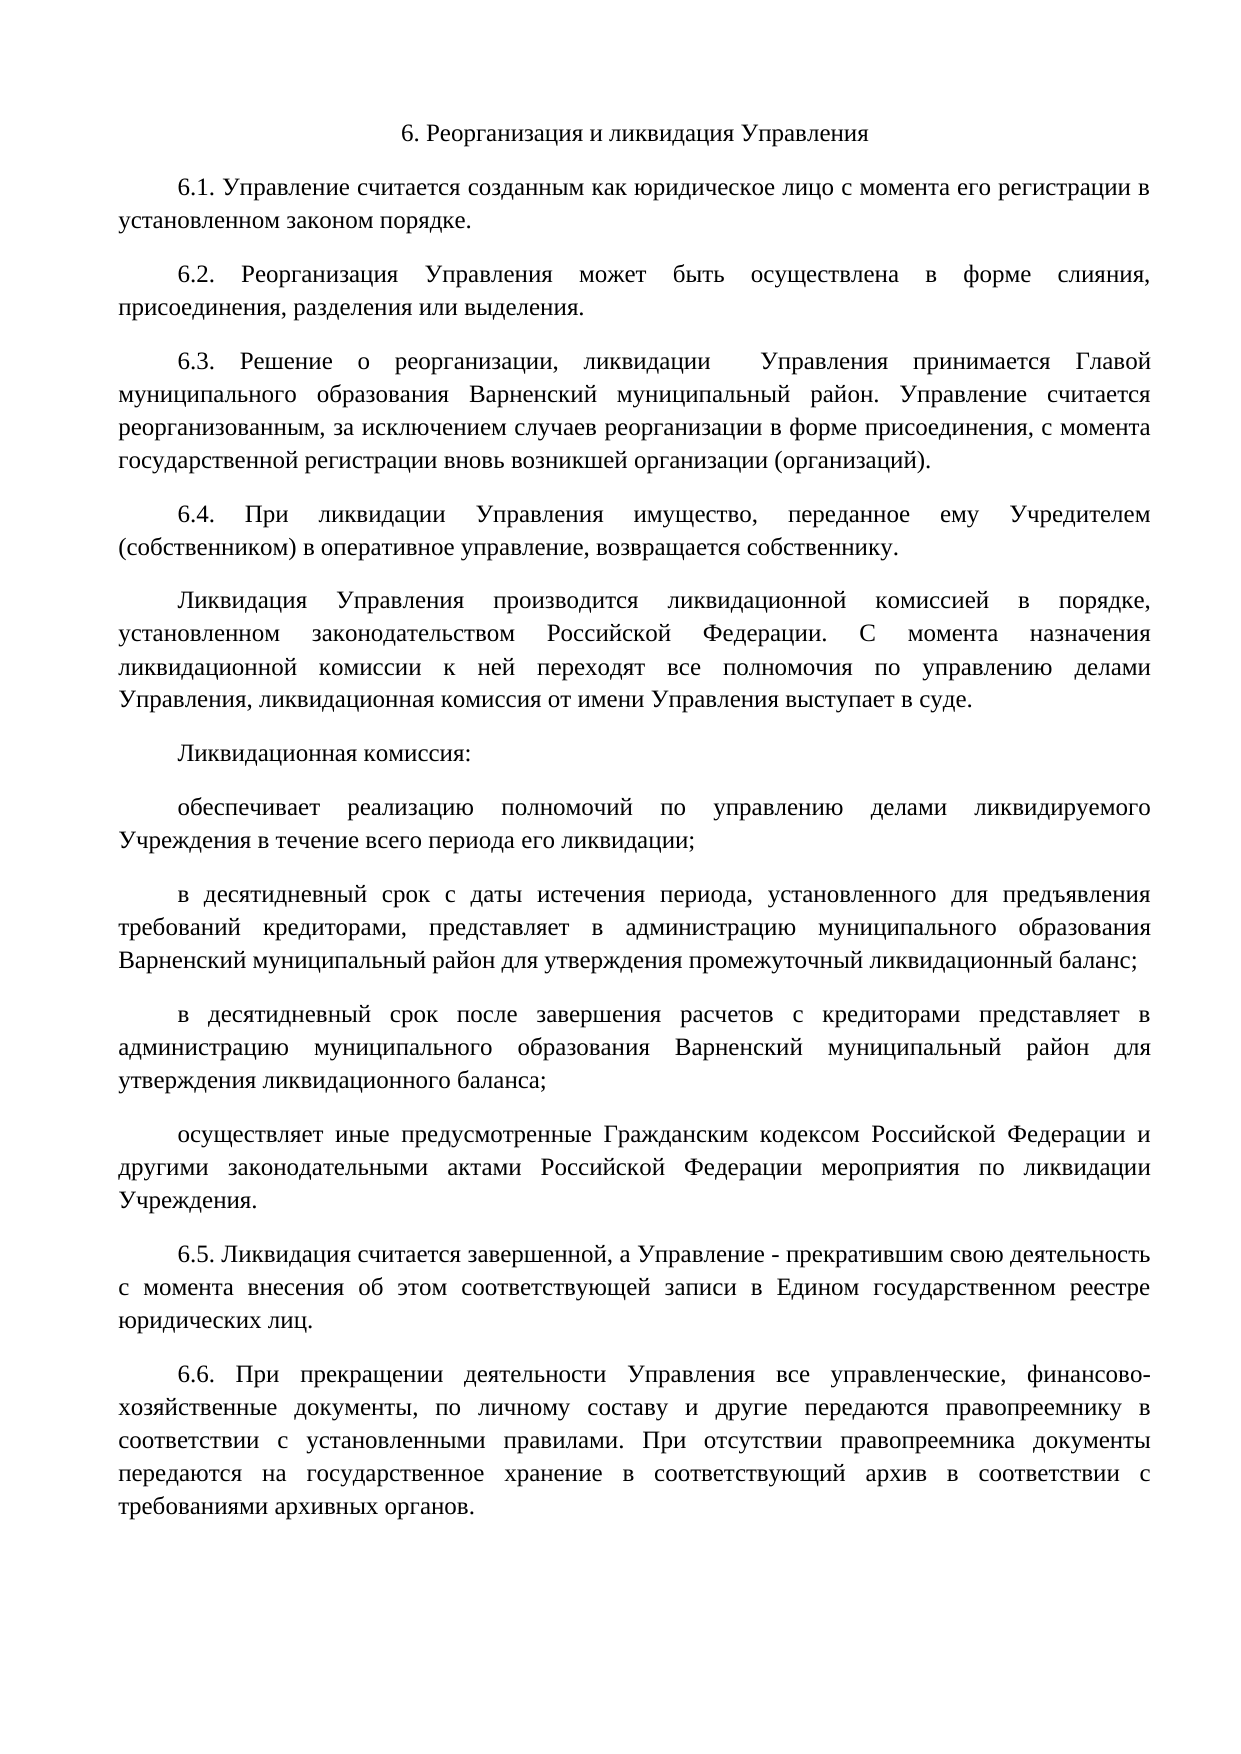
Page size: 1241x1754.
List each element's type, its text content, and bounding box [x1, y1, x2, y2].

text в десятидневный срок с даты истечения периода, установленного для предъявления требований кредиторами, представляет в администрацию муниципального образования Варненский муниципальный район для утверждения промежуточный ликвидационный баланс; [118, 879, 1152, 974]
text Ликвидационная комиссия: [118, 738, 1152, 767]
text 6.4. При ликвидации Управления имущество, переданное ему Учредителем (собственником) в оперативное управление, возвращается собственнику. [118, 499, 1152, 560]
text обеспечивает реализацию полномочий по управлению делами ликвидируемого Учреждения в течение всего периода его ликвидации; [118, 792, 1152, 854]
text 6.3. Решение о реорганизации, ликвидации Управления принимается Главой муниципального образования Варненский муниципальный район. Управление считается реорганизованным, за исключением случаев реорганизации в форме присоединения, с момента государственной регистрации вновь возникшей организации (организаций). [118, 346, 1152, 473]
text 6.1. Управление считается созданным как юридическое лицо с момента его регистрации в установленном законом порядке. [118, 172, 1152, 234]
text Ликвидация Управления производится ликвидационной комиссией в порядке, установленном законодательством Российской Федерации. С момента назначения ликвидационной комиссии к ней переходят все полномочия по управлению делами Управления, ликвидационная комиссия от имени Управления выступает в суде. [118, 586, 1152, 713]
text осуществляет иные предусмотренные Гражданским кодексом Российской Федерации и другими законодательными актами Российской Федерации мероприятия по ликвидации Учреждения. [118, 1119, 1152, 1214]
text 6. Реорганизация и ликвидация Управления [118, 118, 1152, 147]
text 6.5. Ликвидация считается завершенной, а Управление - прекратившим свою деятельность с момента внесения об этом соответствующей записи в Едином государственном реестре юридических лиц. [118, 1239, 1152, 1334]
text 6.2. Реорганизация Управления может быть осуществлена в форме слияния, присоединения, разделения или выделения. [118, 259, 1152, 321]
text 6.6. При прекращении деятельности Управления все управленческие, финансово-хозяйственные документы, по личному составу и другие передаются правопреемнику в соответствии с установленными правилами. При отсутствии правопреемника документы передаются на государственное хранение в соответствующий архив в соответствии с требованиями архивных органов. [118, 1359, 1152, 1519]
text в десятидневный срок после завершения расчетов с кредиторами представляет в администрацию муниципального образования Варненский муниципальный район для утверждения ликвидационного баланса; [118, 999, 1152, 1094]
